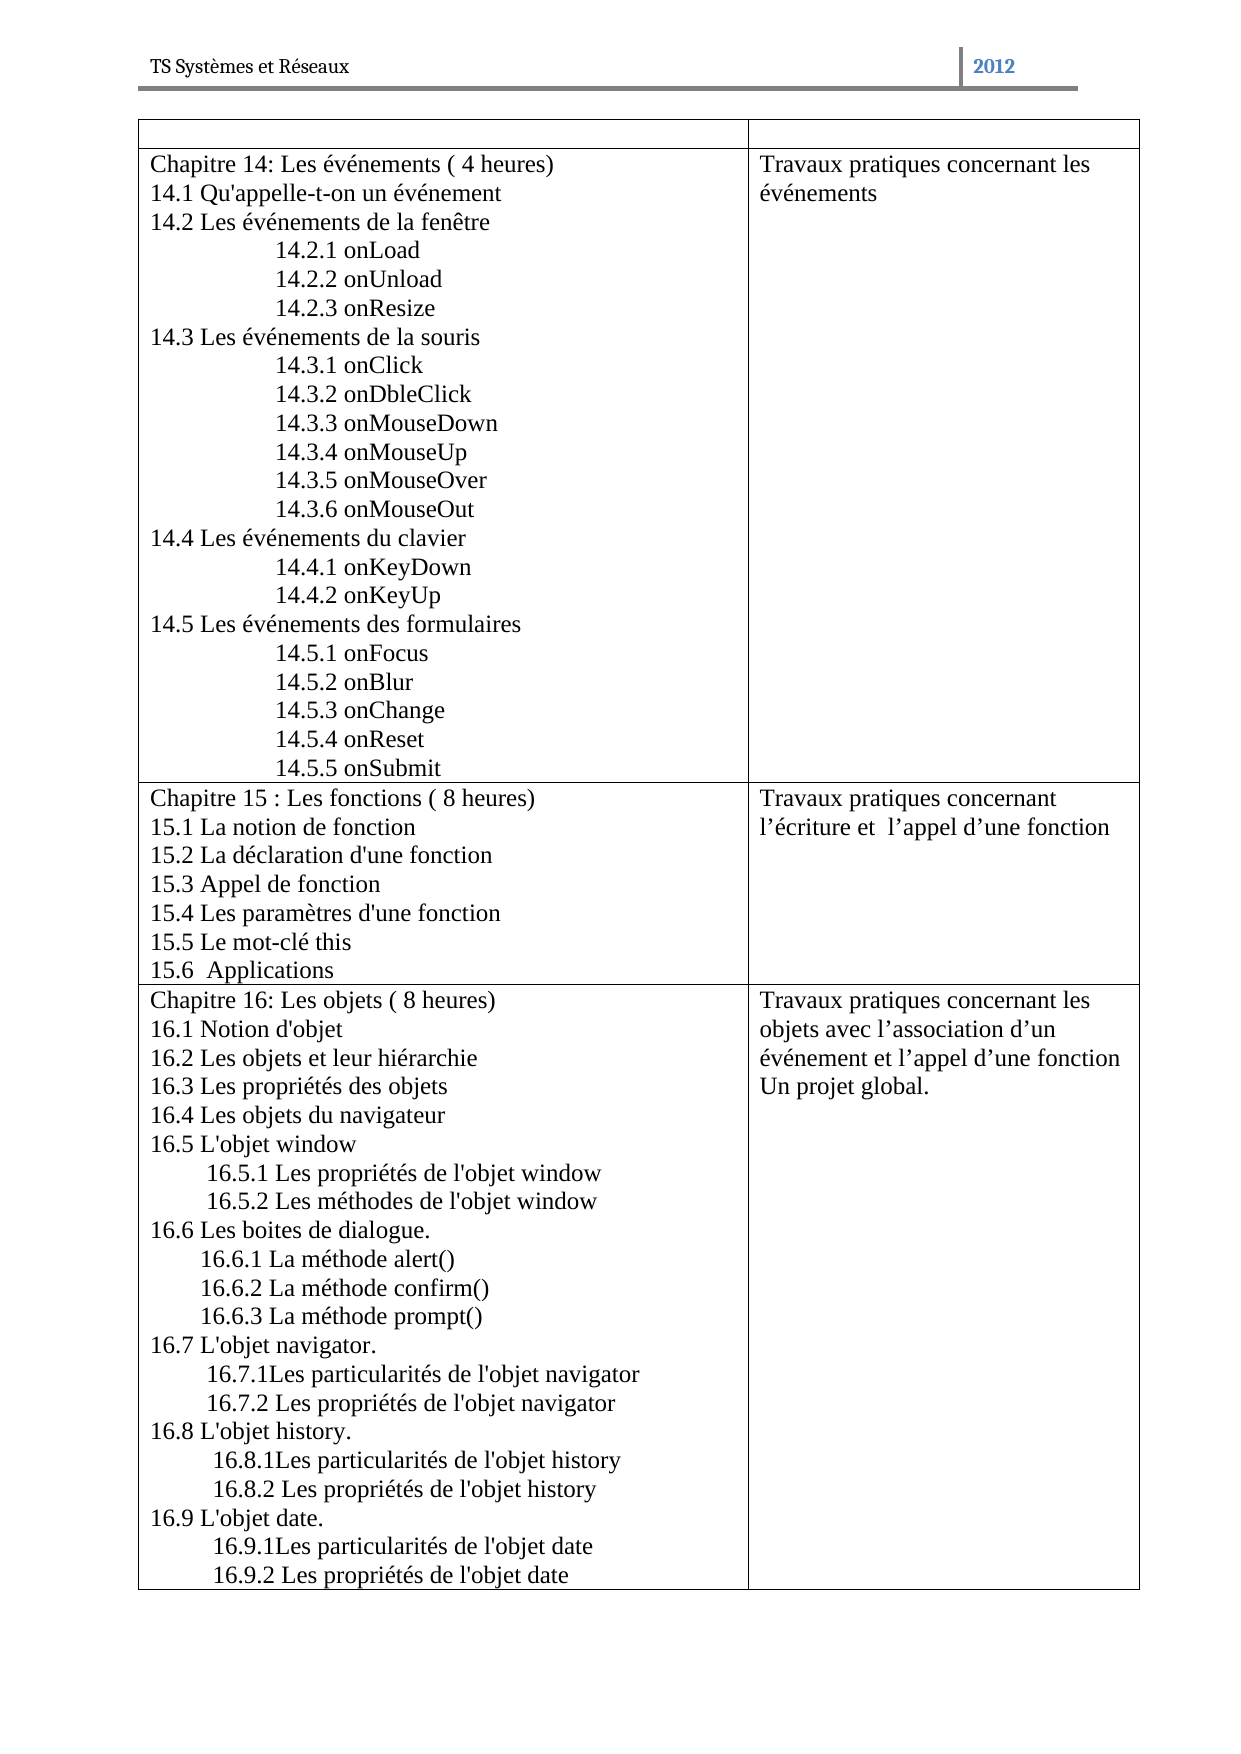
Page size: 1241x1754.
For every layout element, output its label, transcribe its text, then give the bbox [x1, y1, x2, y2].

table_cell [749, 120, 1139, 148]
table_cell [139, 120, 748, 148]
table_cell Travaux pratiques concernant les événements [749, 149, 1139, 782]
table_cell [749, 985, 1139, 1589]
table_cell Chapitre 14: Les événements ( 4 heures) 14.1 Qu'appelle-t-on un événement 14.2 Les événements de la fenêtre 14.2.1 onLoad 14.2.2 onUnload 14.2.3 onResize 14.3 Les événements de la souris 14.3.1 onClick 14.3.2 onDbleClick 14.3.3 onMouseDown 14.3.4 onMouseUp 14.3.5 onMouseOver 14.3.6 onMouseOut 14.4 Les événements du clavier 14.4.1 onKeyDown 14.4.2 onKeyUp 14.5 Les événements des formulaires 14.5.1 onFocus 14.5.2 onBlur 14.5.3 onChange 14.5.4 onReset 14.5.5 onSubmit [139, 149, 748, 782]
table_cell Travaux pratiques concernant l’écriture et l’appel d’une fonction [749, 783, 1139, 984]
table_cell Chapitre 15 : Les fonctions ( 8 heures) 15.1 La notion de fonction 15.2 La déclaration d'une fonction 15.3 Appel de fonction 15.4 Les paramètres d'une fonction 15.5 Le mot-clé this 15.6 Applications [139, 783, 748, 984]
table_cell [139, 985, 748, 1589]
